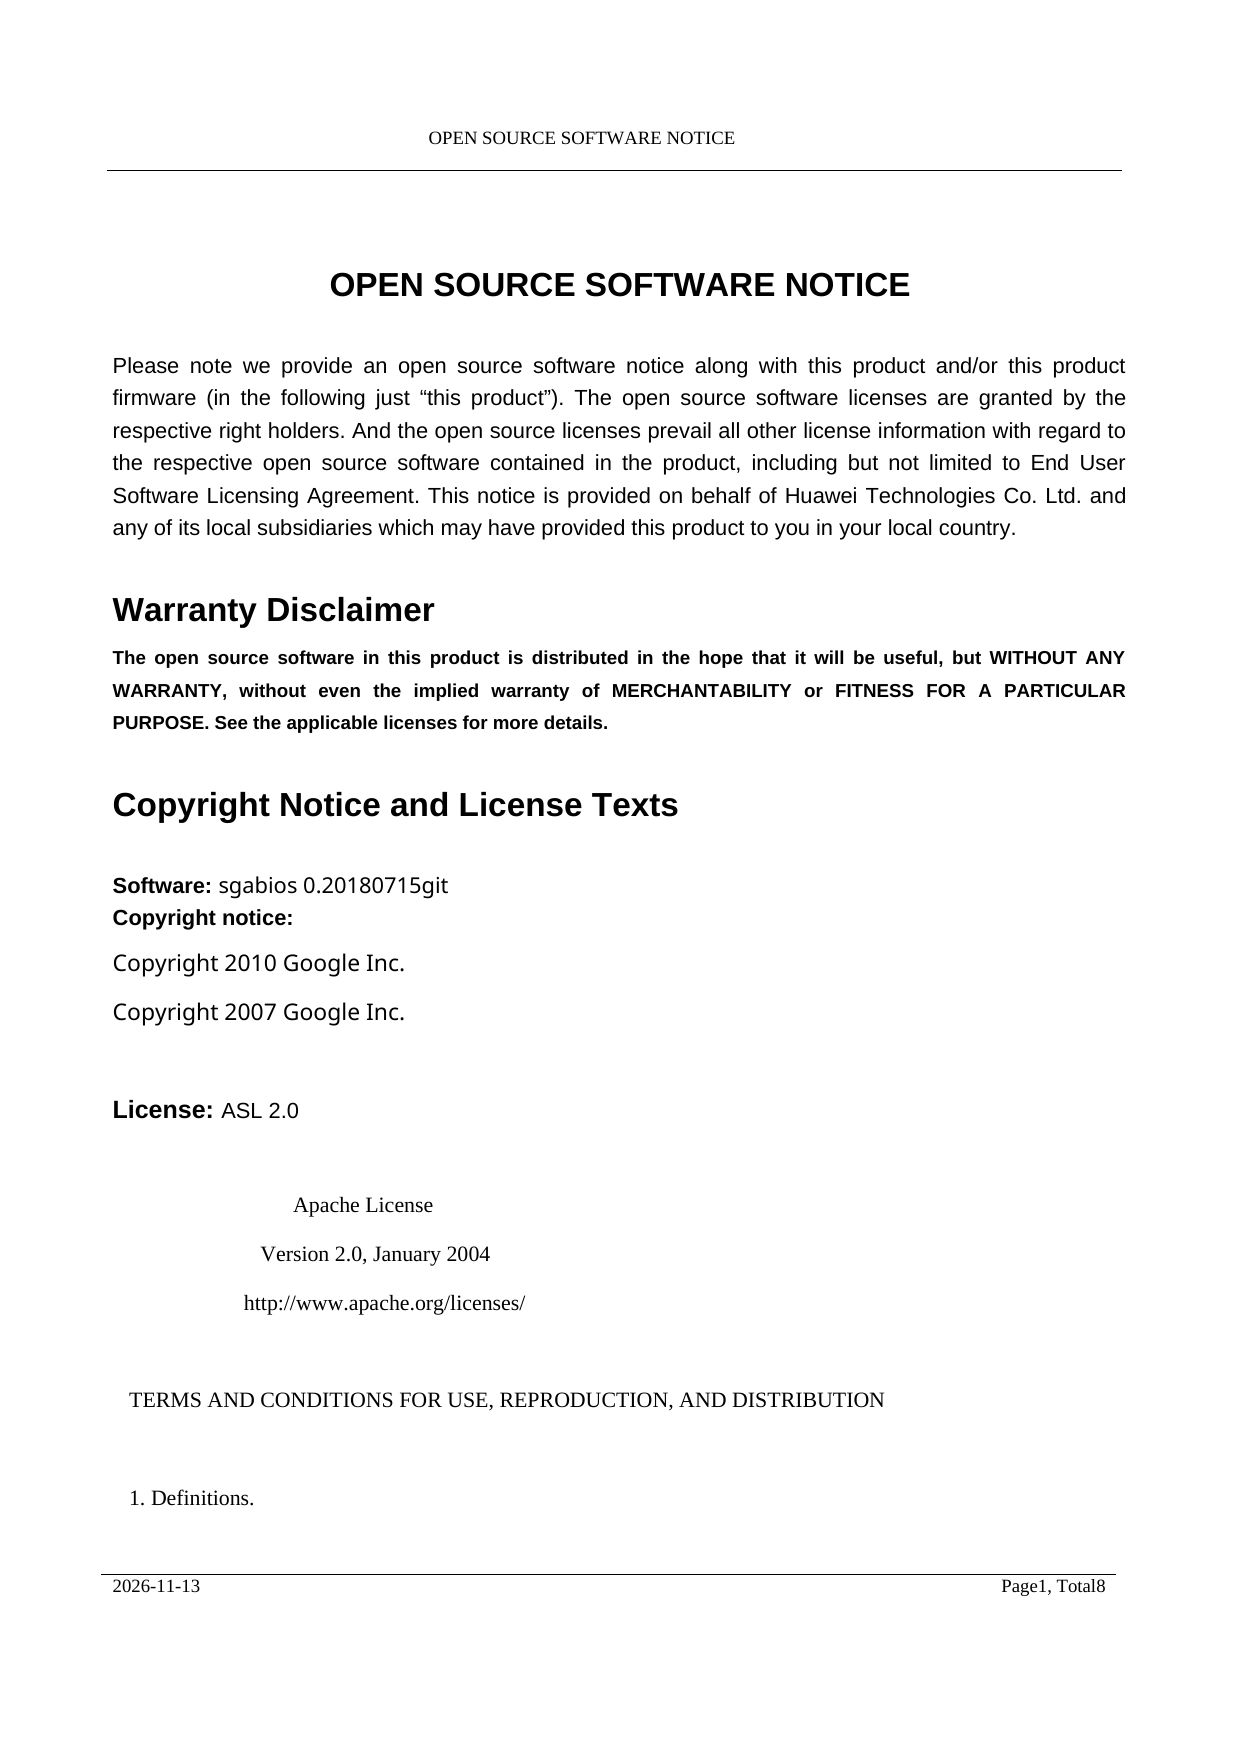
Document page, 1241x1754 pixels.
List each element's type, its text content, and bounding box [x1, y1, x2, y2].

text The open source software in this product is distributed in the hope that it will be useful, but WITHOUT ANY WARRANTY, without even the implied warranty of MERCHANTABILITY or FITNESS FOR A PARTICULAR PURPOSE. See the applicable licenses for more details. [112, 641, 1128, 739]
text Copyright Notice and License Texts [112, 771, 1128, 836]
text License: ASL 2.0 [112, 1093, 1128, 1125]
text Please note we provide an open source software notice along with this product and/or this product firmware (in the following just “this product”). The open source software licenses are granted by the respective right holders. And the open source licenses prevail all other license information with regard to the respective open source software contained in the product, including but not limited to End User Software Licensing Agreement. This notice is provided on behalf of Huawei Technologies Co. Ltd. and any of its local subsidiaries which may have provided this product to you in your local country. [112, 349, 1128, 544]
text Copyright notice: [112, 901, 1128, 934]
text Copyright 2010 Google Inc. Copyright 2007 Google Inc. [112, 947, 1128, 1077]
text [112, 1140, 1128, 1513]
text Warranty Disclaimer [112, 576, 1128, 641]
text Software: sgabios 0.20180715git [112, 869, 1128, 901]
text OPEN SOURCE SOFTWARE NOTICE [112, 251, 1128, 316]
